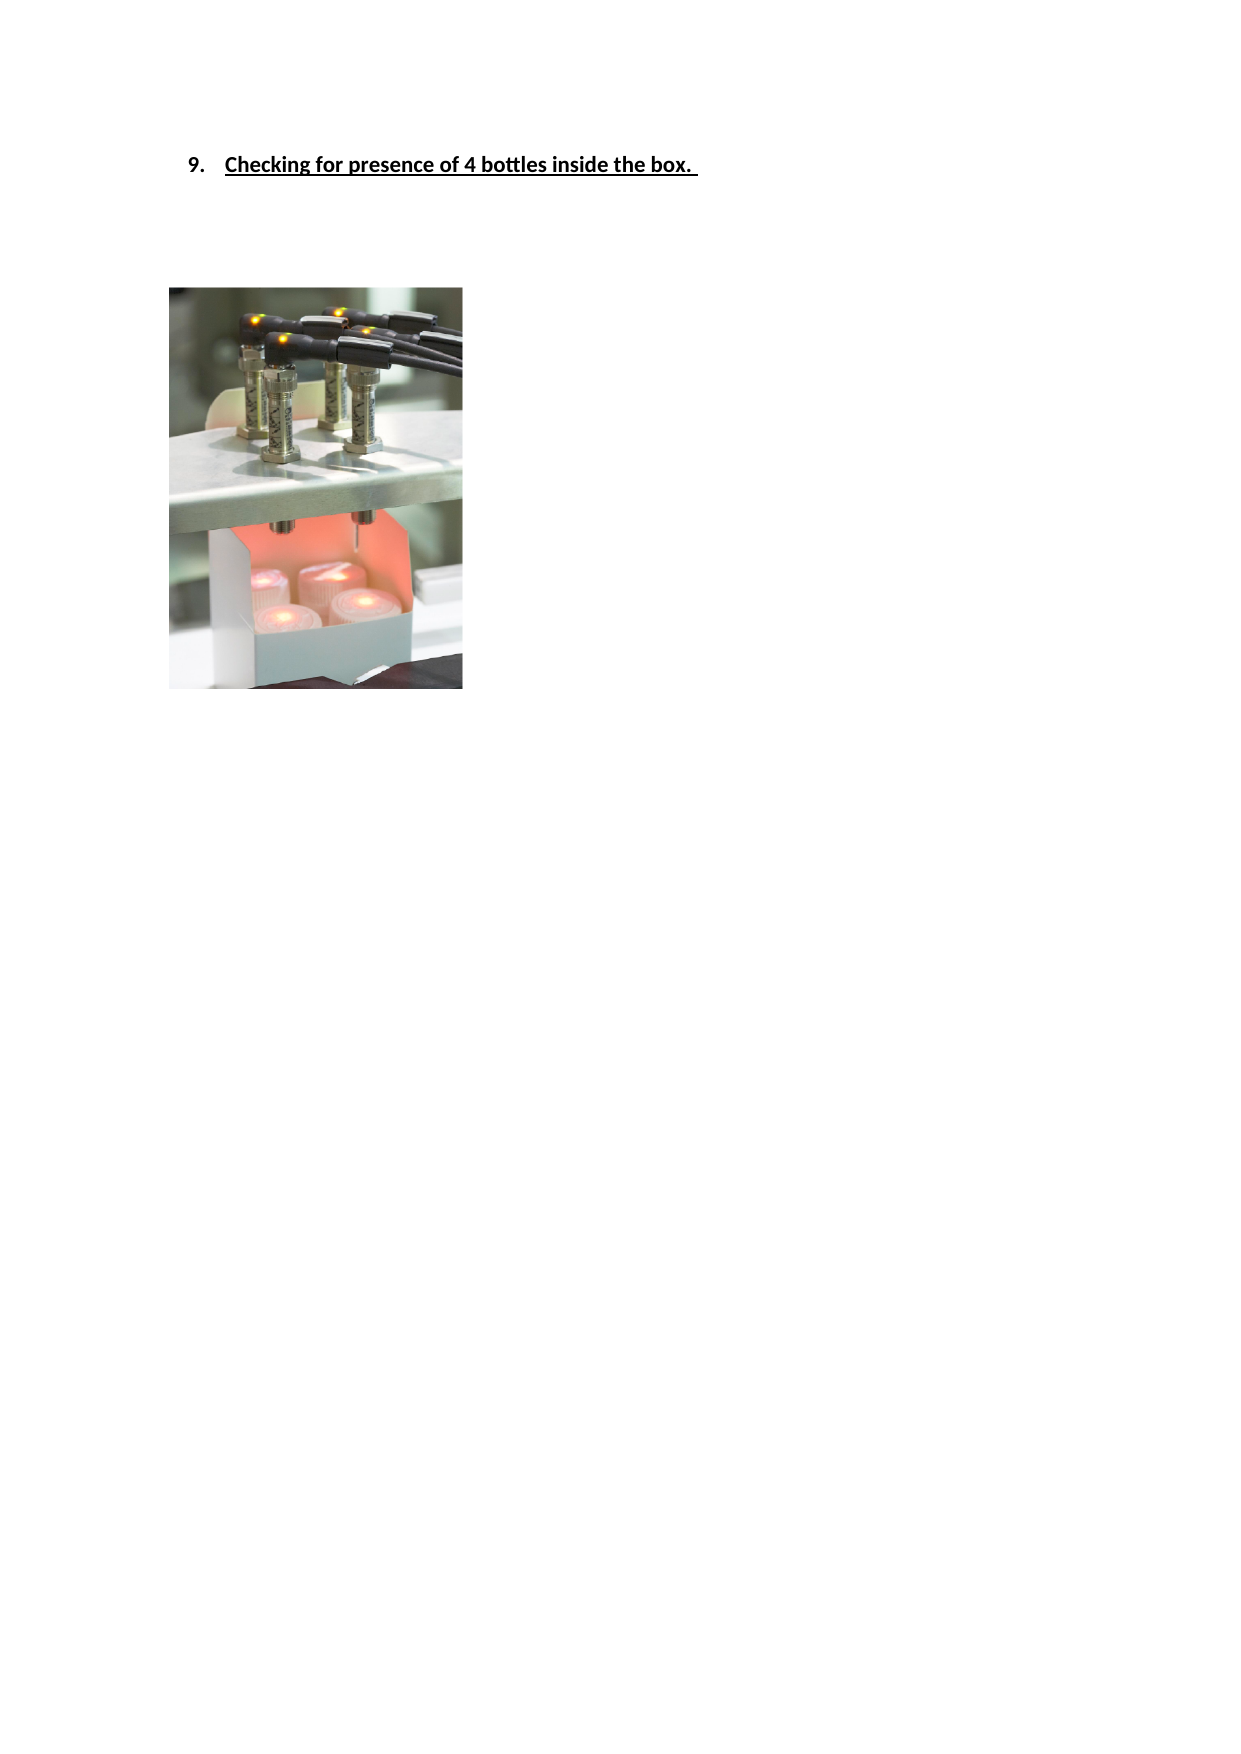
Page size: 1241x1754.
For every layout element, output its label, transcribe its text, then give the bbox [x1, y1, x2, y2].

list Checking for presence of 4 bottles inside the box. [187, 150, 1090, 178]
picture [150, 256, 497, 714]
